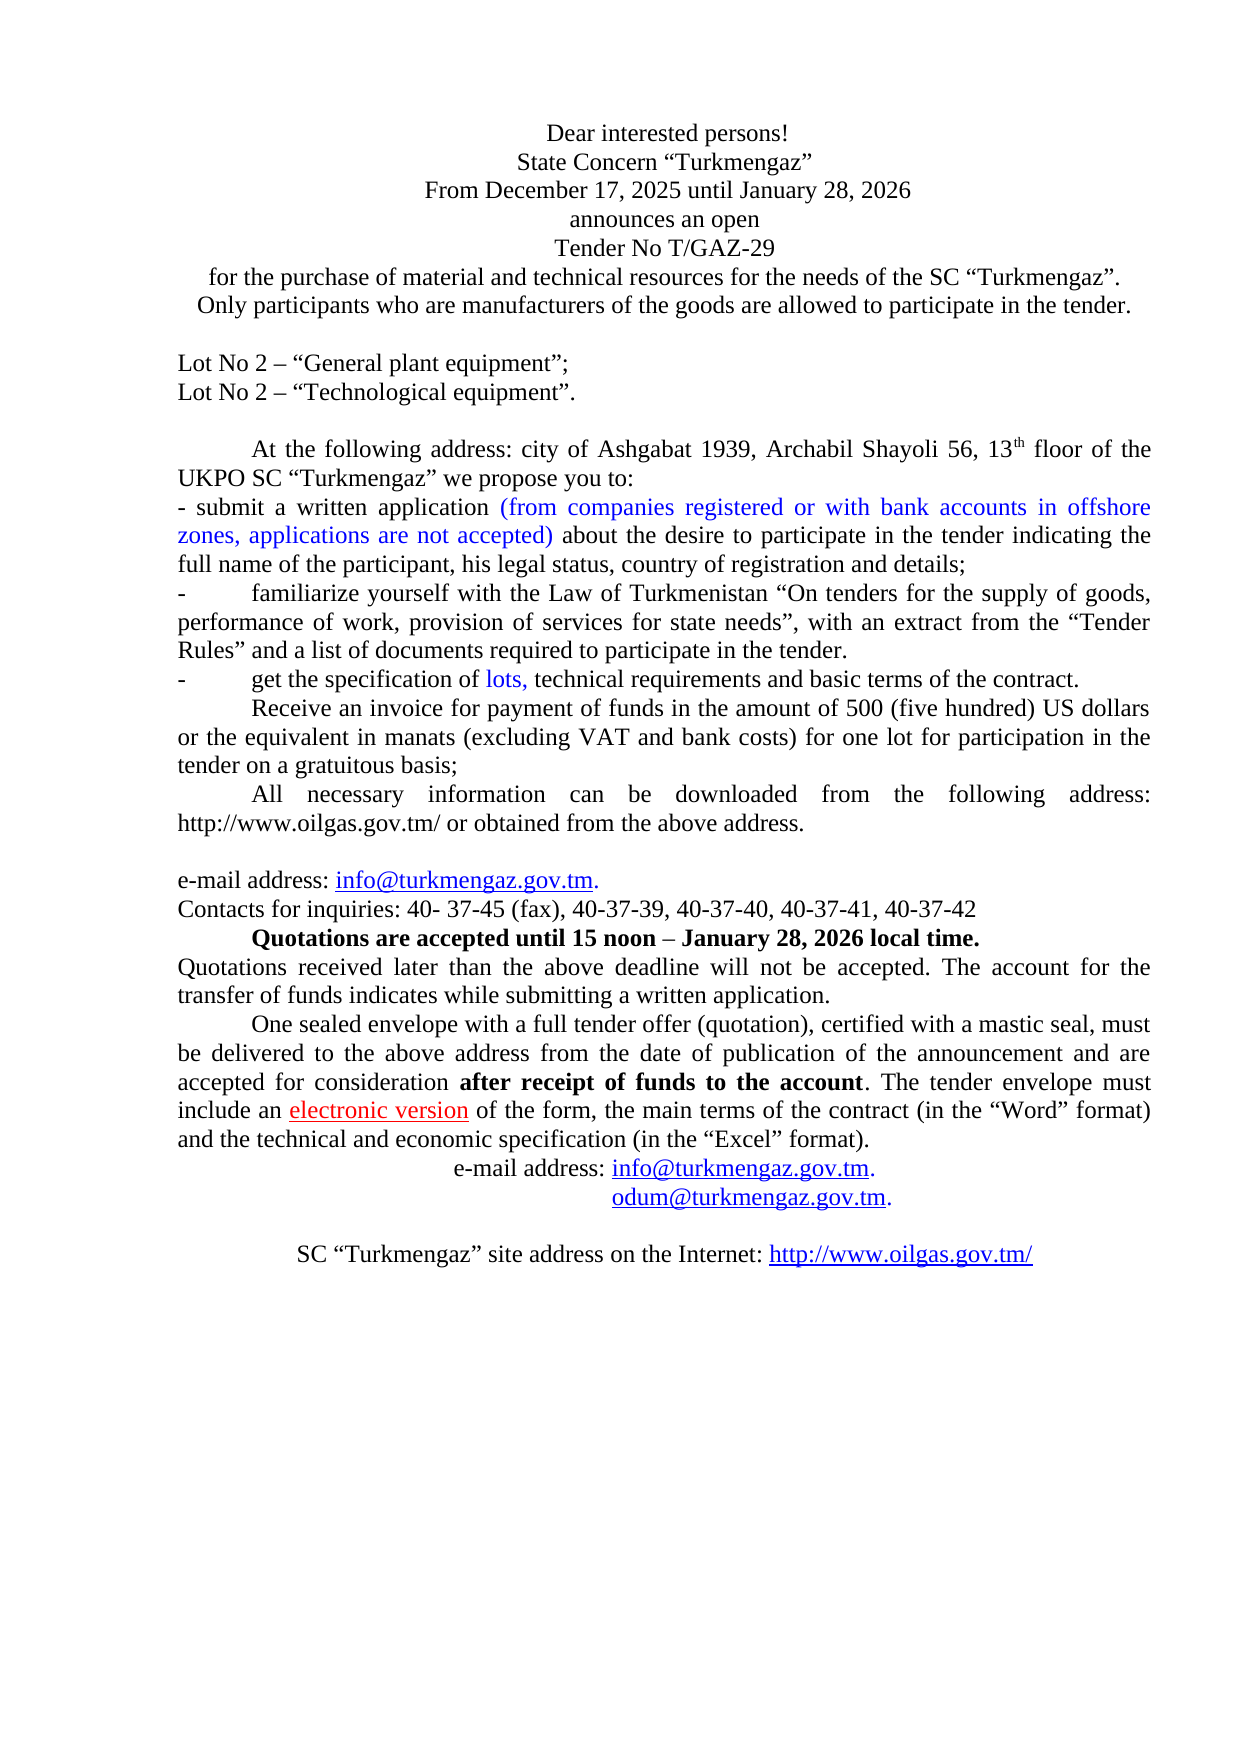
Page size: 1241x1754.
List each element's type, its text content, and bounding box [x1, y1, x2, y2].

text At the following address: city of Ashgabat 1939, Archabil Shayoli 56, 13th floor of the UKPO SC “Turkmengaz” we propose you to: [177, 434, 1152, 492]
text Tender No T/GAZ-29 [177, 233, 1152, 262]
text e-mail address: info@turkmengaz.gov.tm. [177, 866, 1152, 894]
text - submit a written application (from companies registered or with bank accounts in offshore zones, applications are not accepted) about the desire to participate in the tender indicating the full name of the participant, his legal status, country of registration and details; [177, 492, 1152, 578]
text - familiarize yourself with the Law of Turkmenistan “On tenders for the supply of goods, performance of work, provision of services for state needs”, with an extract from the “Tender Rules” and a list of documents required to participate in the tender. [177, 578, 1152, 664]
text Dear interested persons! [177, 118, 1152, 147]
text Contacts for inquiries: 40- 37-45 (fax), 40-37-39, 40-37-40, 40-37-41, 40-37-42 [177, 894, 1152, 923]
text e-mail address: info@turkmengaz.gov.tm. [177, 1153, 1152, 1182]
text for the purchase of material and technical resources for the needs of the SC “Turkmengaz”. Only participants who are manufacturers of the goods are allowed to participate in the tender. [177, 262, 1152, 319]
text - get the specification of lots, technical requirements and basic terms of the contract. [177, 664, 1152, 693]
text announces an open [177, 204, 1152, 233]
text All necessary information can be downloaded from the following address: http://www.oilgas.gov.tm/ or obtained from the above address. [177, 779, 1152, 837]
text Receive an invoice for payment of funds in the amount of 500 (five hundred) US dollars or the equivalent in manats (excluding VAT and bank costs) for one lot for participation in the tender on a gratuitous basis; [177, 693, 1152, 779]
text Quotations received later than the above deadline will not be accepted. The account for the transfer of funds indicates while submitting a written application. [177, 952, 1152, 1009]
text Lot No 2 – “Technological equipment”. [177, 377, 1152, 406]
text From December 17, 2025 until January 28, 2026 [177, 176, 1152, 204]
text odum@turkmengaz.gov.tm. [177, 1182, 1152, 1211]
text State Concern “Turkmengaz” [177, 147, 1152, 176]
text One sealed envelope with a full tender offer (quotation), certified with a mastic seal, must be delivered to the above address from the date of publication of the announcement and are accepted for consideration after receipt of funds to the account. The tender envelope must include an electronic version of the form, the main terms of the contract (in the “Word” format) and the technical and economic specification (in the “Excel” format). [177, 1009, 1152, 1153]
text Quotations are accepted until 15 noon – January 28, 2026 local time. [177, 923, 1152, 952]
text Lot No 2 – “General plant equipment”; [177, 348, 1152, 377]
text SC “Turkmengaz” site address on the Internet: http://www.oilgas.gov.tm/ [177, 1239, 1152, 1268]
